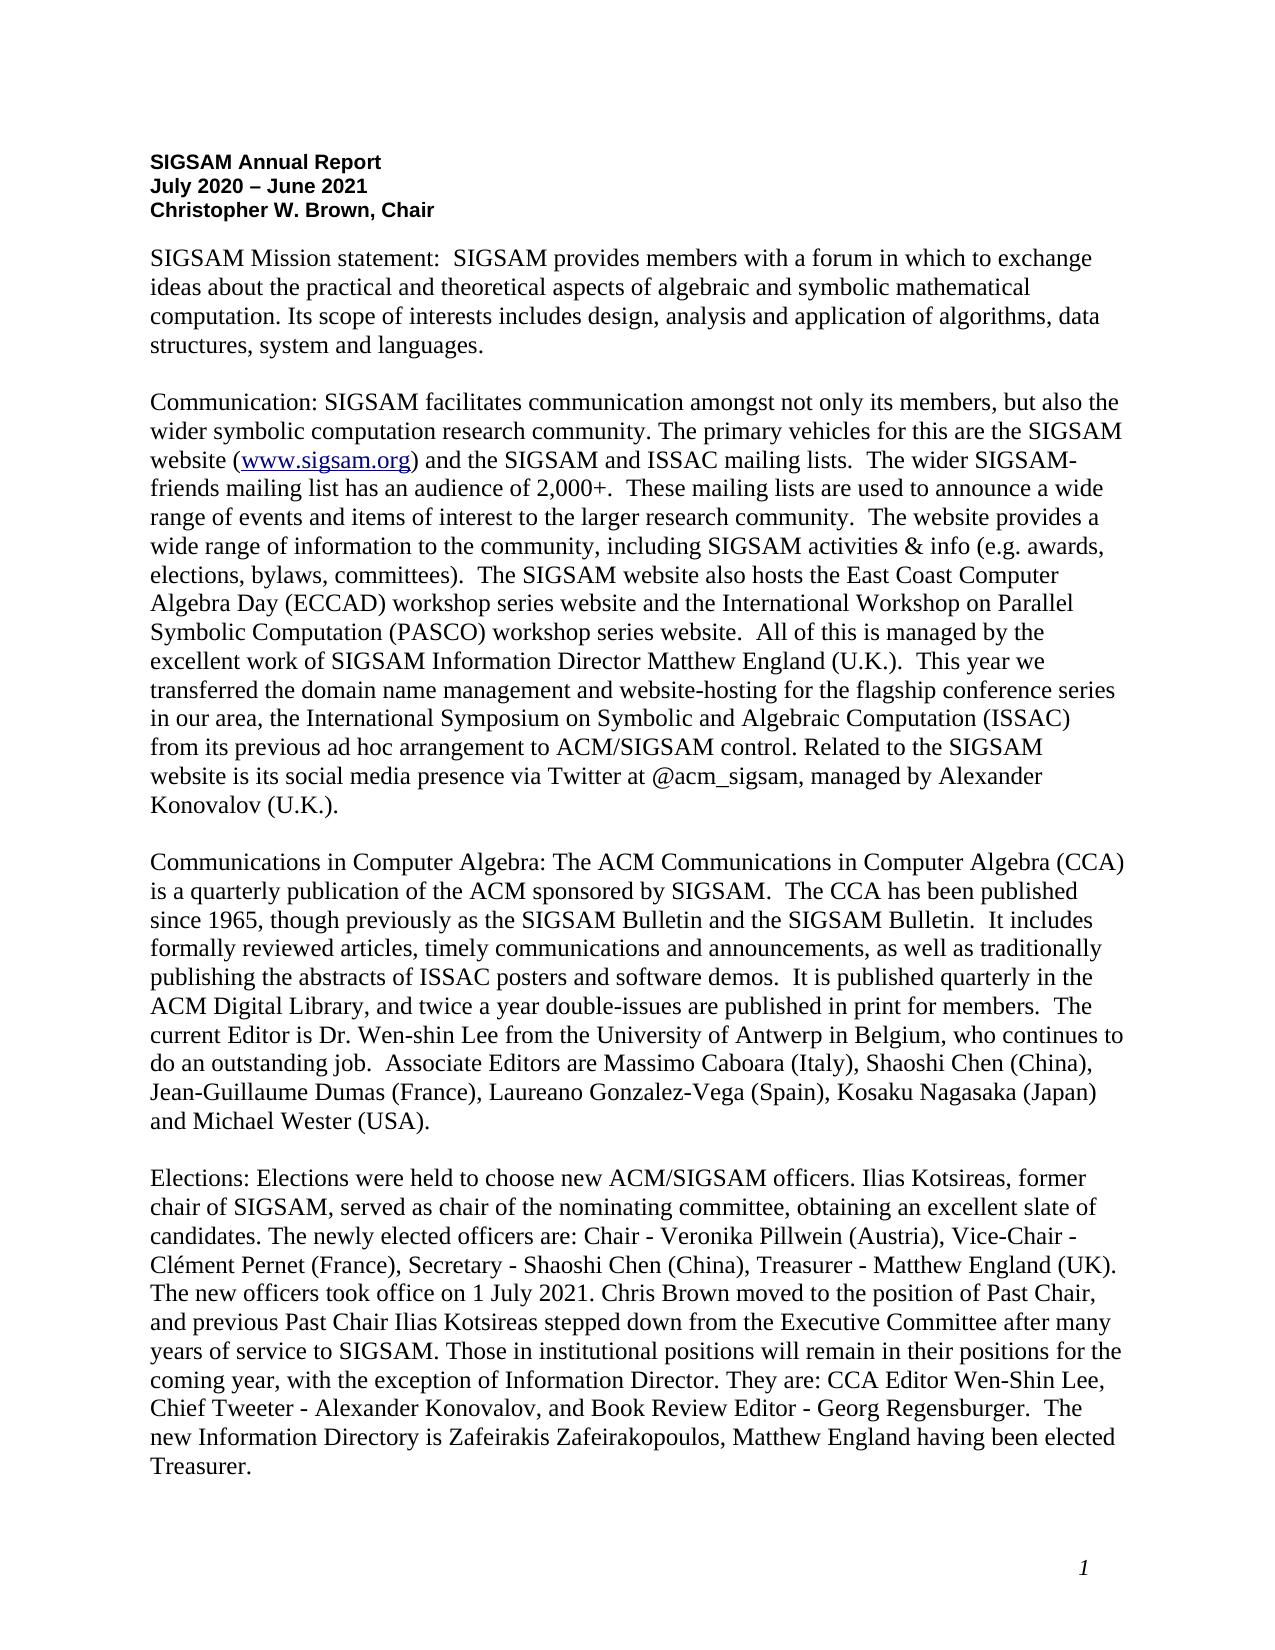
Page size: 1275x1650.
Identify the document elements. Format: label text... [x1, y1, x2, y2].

text SIGSAM Annual Report [150, 150, 1125, 174]
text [150, 174, 1125, 1480]
